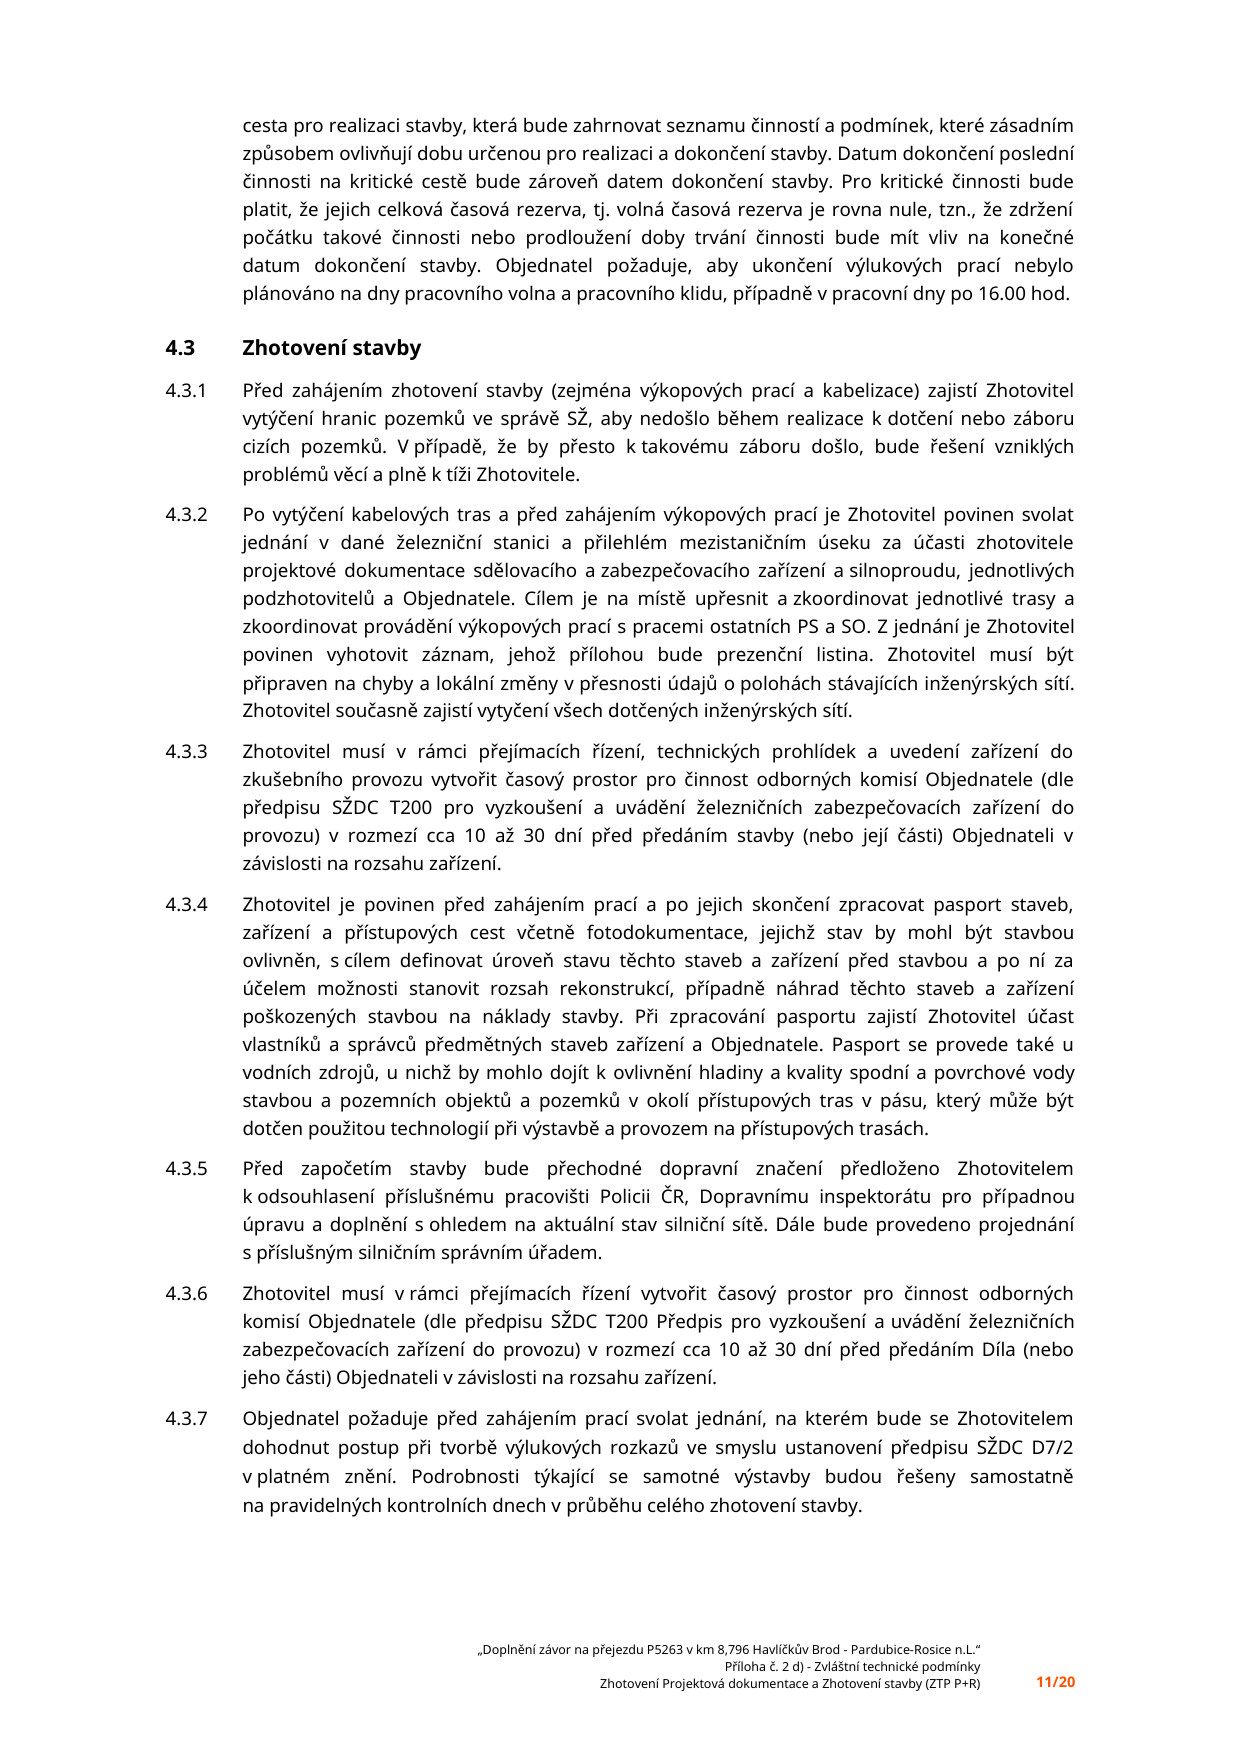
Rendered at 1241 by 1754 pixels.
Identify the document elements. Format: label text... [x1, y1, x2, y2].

text Zhotovitel musí v rámci přejímacích řízení vytvořit časový prostor pro činnost odborných komisí Objednatele (dle předpisu SŽDC T200 Předpis pro vyzkoušení a uvádění železničních zabezpečovacích zařízení do provozu) v rozmezí cca 10 až 30 dní před předáním Díla (nebo jeho části) Objednateli v závislosti na rozsahu zařízení. [165, 1280, 1075, 1390]
text Zhotovení stavby [165, 333, 1075, 362]
text Objednatel požaduje před zahájením prací svolat jednání, na kterém bude se Zhotovitelem dohodnut postup při tvorbě výlukových rozkazů ve smyslu ustanovení předpisu SŽDC D7/2 v platném znění. Podrobnosti týkající se samotné výstavby budou řešeny samostatně na pravidelných kontrolních dnech v průběhu celého zhotovení stavby. [165, 1405, 1075, 1518]
text Po vytýčení kabelových tras a před zahájením výkopových prací je Zhotovitel povinen svolat jednání v dané železniční stanici a přilehlém mezistaničním úseku za účasti zhotovitele projektové dokumentace sdělovacího a zabezpečovacího zařízení a silnoproudu, jednotlivých podzhotovitelů a Objednatele. Cílem je na místě upřesnit a zkoordinovat jednotlivé trasy a zkoordinovat provádění výkopových prací s pracemi ostatních PS a SO. Z jednání je Zhotovitel povinen vyhotovit záznam, jehož přílohou bude prezenční listina. Zhotovitel musí být připraven na chyby a lokální změny v přesnosti údajů o polohách stávajících inženýrských sítí. Zhotovitel současně zajistí vytyčení všech dotčených inženýrských sítí. [165, 502, 1075, 723]
text Zhotovitel je povinen před zahájením prací a po jejich skončení zpracovat pasport staveb, zařízení a přístupových cest včetně fotodokumentace, jejichž stav by mohl být stavbou ovlivněn, s cílem definovat úroveň stavu těchto staveb a zařízení před stavbou a po ní za účelem možnosti stanovit rozsah rekonstrukcí, případně náhrad těchto staveb a zařízení poškozených stavbou na náklady stavby. Při zpracování pasportu zajistí Zhotovitel účast vlastníků a správců předmětných staveb zařízení a Objednatele. Pasport se provede také u vodních zdrojů, u nichž by mohlo dojít k ovlivnění hladiny a kvality spodní a povrchové vody stavbou a pozemních objektů a pozemků v okolí přístupových tras v pásu, který může být dotčen použitou technologií při výstavbě a provozem na přístupových trasách. [165, 891, 1075, 1141]
text Zhotovitel musí v rámci přejímacích řízení, technických prohlídek a uvedení zařízení do zkušebního provozu vytvořit časový prostor pro činnost odborných komisí Objednatele (dle předpisu SŽDC T200 pro vyzkoušení a uvádění železničních zabezpečovacích zařízení do provozu) v rozmezí cca 10 až 30 dní před předáním stavby (nebo její části) Objednateli v závislosti na rozsahu zařízení. [165, 738, 1075, 876]
text Před zahájením zhotovení stavby (zejména výkopových prací a kabelizace) zajistí Zhotovitel vytýčení hranic pozemků ve správě SŽ, aby nedošlo během realizace k dotčení nebo záboru cizích pozemků. V případě, že by přesto k takovému záboru došlo, bude řešení vzniklých problémů věcí a plně k tíži Zhotovitele. [165, 377, 1075, 487]
text Před započetím stavby bude přechodné dopravní značení předloženo Zhotovitelem k odsouhlasení příslušnému pracovišti Policii ČR, Dopravnímu inspektorátu pro případnou úpravu a doplnění s ohledem na aktuální stav silniční sítě. Dále bude provedeno projednání s příslušným silničním správním úřadem. [165, 1156, 1075, 1265]
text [242, 112, 1075, 306]
